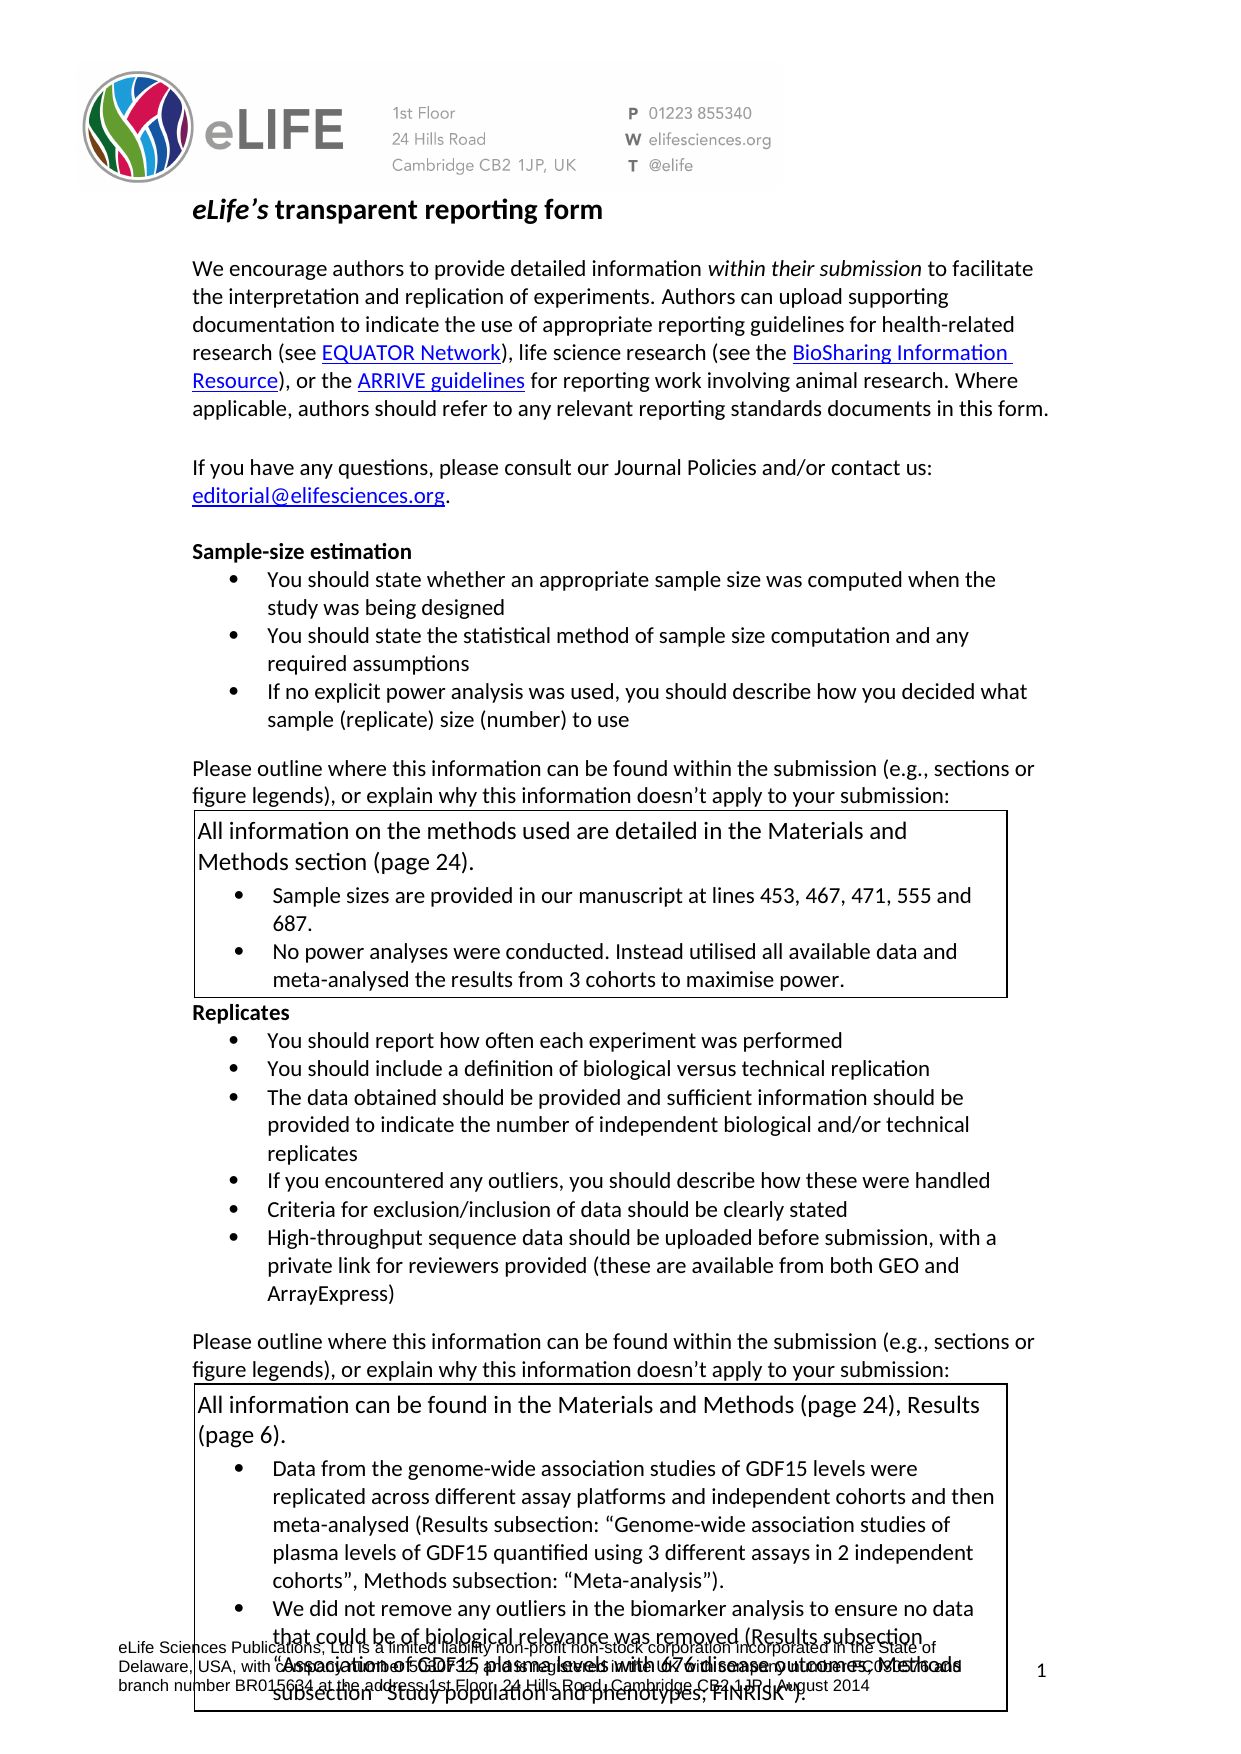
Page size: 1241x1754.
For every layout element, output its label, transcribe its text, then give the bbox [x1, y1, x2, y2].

list You should include a definition of biological versus technical replication [229, 1054, 1053, 1083]
text eLife’s transparent reporting form [192, 191, 1053, 226]
list High-throughput sequence data should be uploaded before submission, with a private link for reviewers provided (these are available from both GEO and ArrayExpress) [229, 1223, 1053, 1307]
list If no explicit power analysis was used, you should describe how you decided what sample (replicate) size (number) to use [229, 677, 1053, 733]
list We did not remove any outliers in the biomarker analysis to ensure no data that could be of biological relevance was removed (Results subsection “Association of GDF15 plasma levels with 676 disease outcomes, Methods subsection “Study population and phenotypes; FINRISK”). [233, 1594, 1006, 1708]
list You should state whether an appropriate sample size was computed when the study was being designed [229, 565, 1053, 621]
text All information can be found in the Materials and Methods (page 24), Results (page 6). [195, 1387, 1006, 1452]
text We encourage authors to provide detailed information within their submission to facilitate the interpretation and replication of experiments. Authors can upload supporting documentation to indicate the use of appropriate reporting guidelines for health-related research (see EQUATOR Network), life science research (see the BioSharing Information Resource), or the ARRIVE guidelines for reporting work involving animal research. Where applicable, authors should refer to any relevant reporting standards documents in this form. [192, 254, 1053, 423]
list You should state the statistical method of sample size computation and any required assumptions [229, 621, 1053, 677]
list Data from the genome-wide association studies of GDF15 levels were replicated across different assay platforms and independent cohorts and then meta-analysed (Results subsection: “Genome-wide association studies of plasma levels of GDF15 quantified using 3 different assays in 2 independent cohorts”, Methods subsection: “Meta-analysis”). [233, 1452, 1006, 1594]
list The data obtained should be provided and sufficient information should be provided to indicate the number of independent biological and/or technical replicates [229, 1083, 1053, 1167]
text Replicates [192, 838, 1053, 1027]
list No power analyses were conducted. Instead utilised all available data and meta-analysed the results from 3 cohorts to maximise power. [233, 937, 1006, 995]
list Sample sizes are provided in our manuscript at lines 453, 467, 471, 555 and 687. [233, 879, 1006, 937]
text All information on the methods used are detailed in the Materials and Methods section (page 24). [195, 813, 1006, 879]
picture [73, 59, 784, 191]
text If you have any questions, please consult our Journal Policies and/or contact us: editorial@elifesciences.org. [192, 453, 1053, 509]
list You should report how often each experiment was performed [229, 1027, 1053, 1054]
text Sample-size estimation [192, 537, 1053, 565]
list Criteria for exclusion/inclusion of data should be clearly stated [229, 1195, 1053, 1223]
list If you encountered any outliers, you should describe how these were handled [229, 1167, 1053, 1195]
